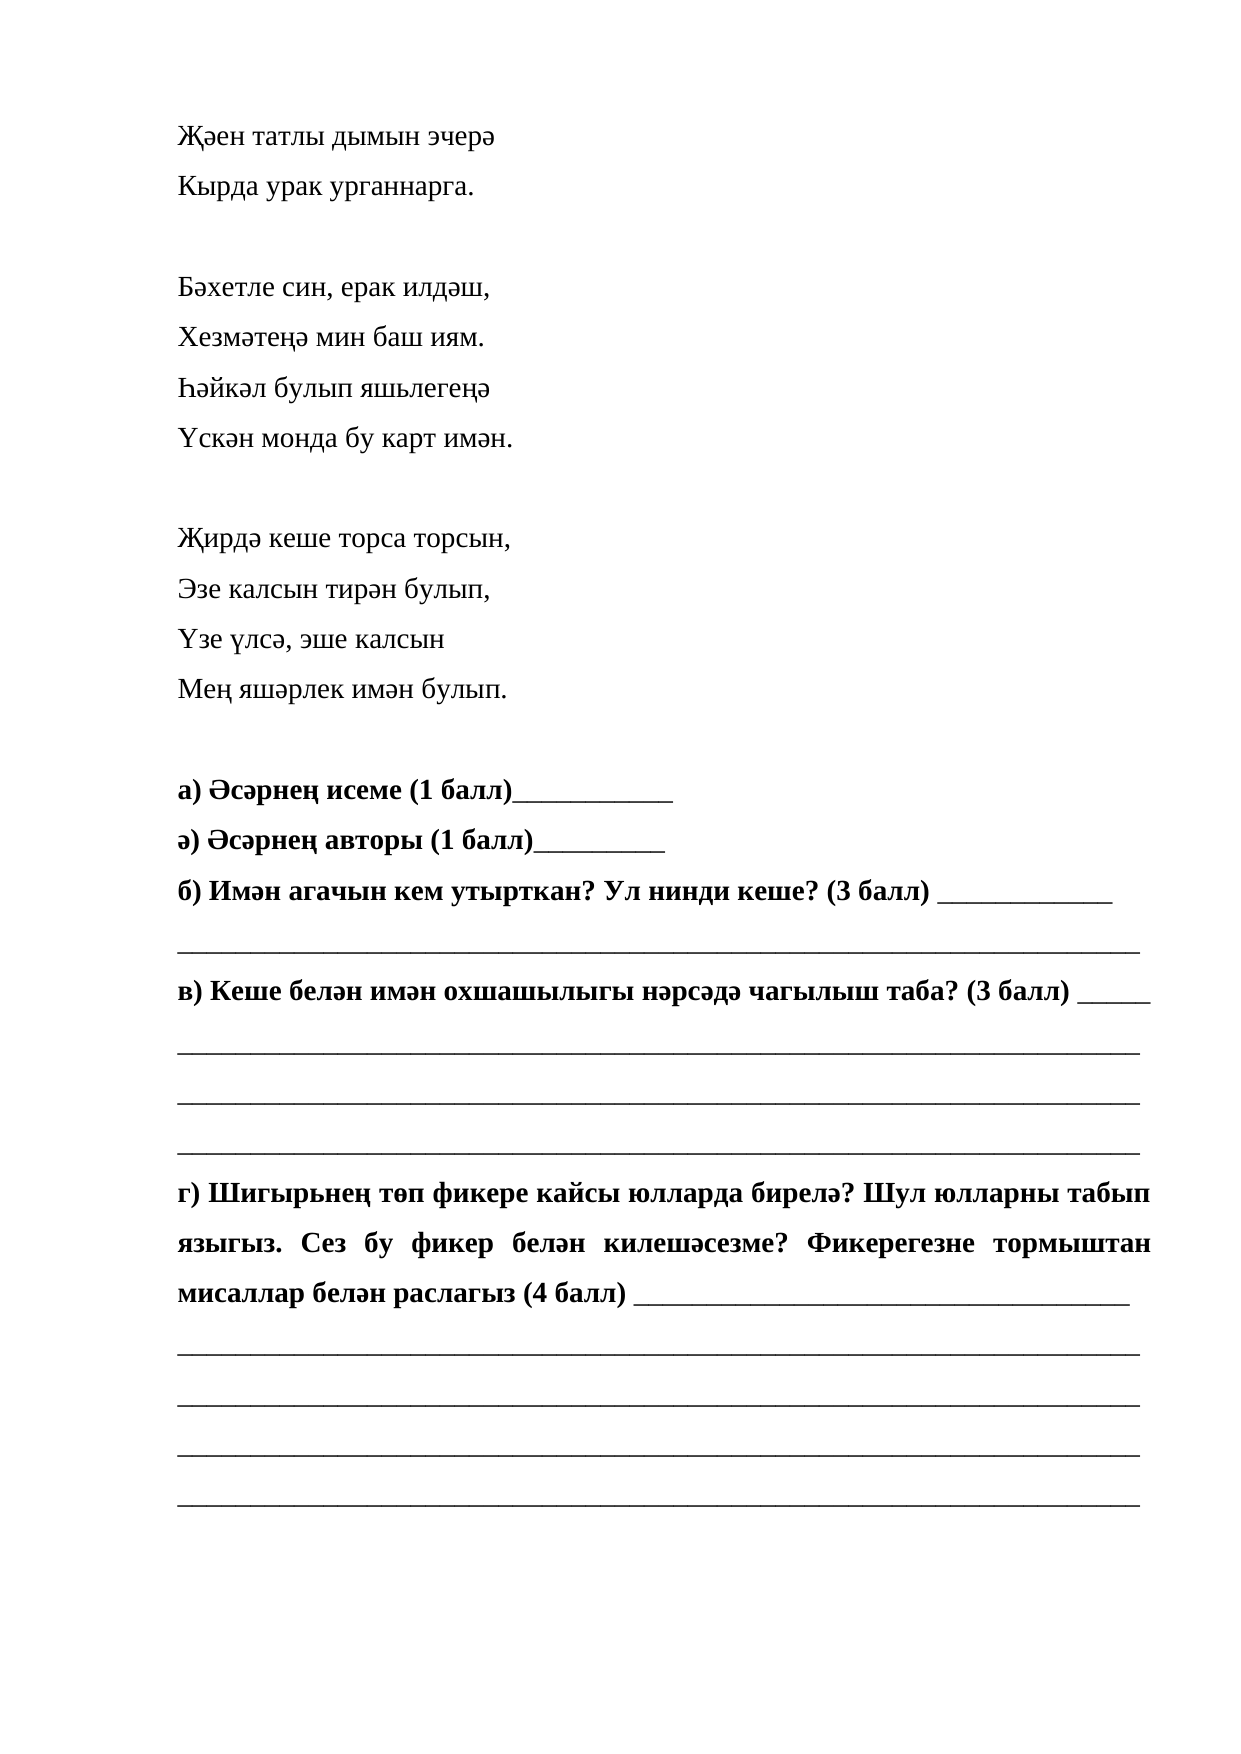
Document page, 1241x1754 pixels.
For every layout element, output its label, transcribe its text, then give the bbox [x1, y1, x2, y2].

text г) Шигырьнең төп фикере кайсы юлларда бирелә? Шул юлларны табып языгыз. Сез бу фикер белән килешәсезме? Фикерегезне тормыштан мисаллар белән раслагыз (4 балл) __________________________________ [177, 1175, 1152, 1309]
text ______________________________________________________________________________________________________________________________________________________________________________________________________ [177, 1024, 1152, 1158]
text ________________________________________________________________________________________________________________________________________________________________________________________________________________________________________________________________________ [177, 1326, 1152, 1510]
text ә) Әсәрнең авторы (1 балл)_________ [177, 822, 1152, 856]
text б) Имән агачын кем утырткан? Ул нинди кеше? (3 балл) ____________ [177, 873, 1152, 906]
text __________________________________________________________________ [177, 923, 1152, 957]
text Җирдә кеше торса торсын, Эзе калсын тирән булып, Үзе үлсә, эше калсын Мең яшәрлек имән булып. [177, 521, 1152, 705]
text а) Әсәрнең исеме (1 балл)___________ [177, 772, 1152, 806]
text Бәхетле син, ерак илдәш, Хезмәтеңә мин баш иям. Һәйкәл булып яшьлегеңә Үскән монда бу карт имән. [177, 269, 1152, 453]
text в) Кеше белән имән охшашылыгы нәрсәдә чагылыш таба? (3 балл) _____ [177, 973, 1152, 1007]
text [177, 118, 1152, 202]
